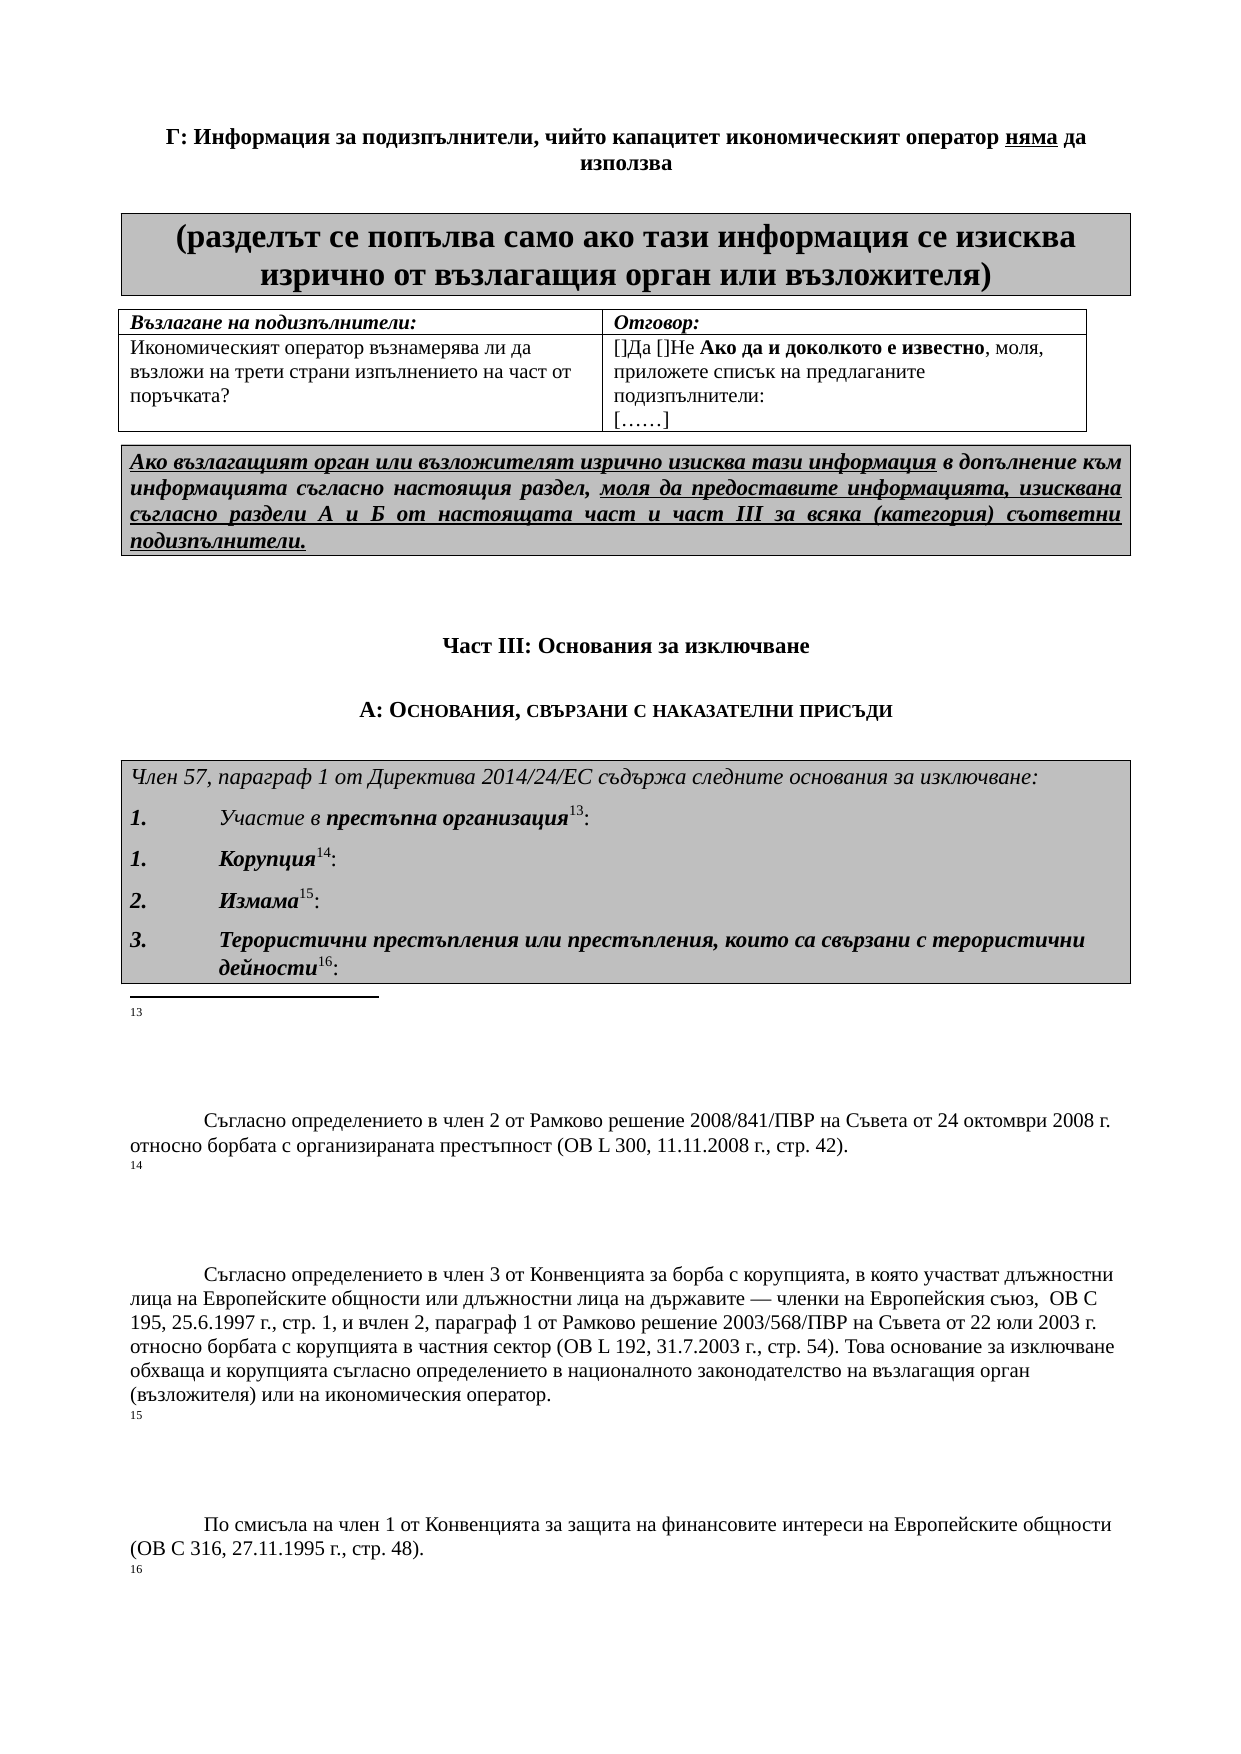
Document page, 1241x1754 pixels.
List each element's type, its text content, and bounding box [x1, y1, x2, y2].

title Ако възлагащият орган или възложителят изрично изисква тази информация в допълнение към информацията съгласно настоящия раздел, моля да предоставите информацията, изисквана съгласно раздели А и Б от настоящата част и част ІІІ за всяка (категория) съответни подизпълнители. [122, 446, 1130, 555]
text Член 57, параграф 1 от Директива 2014/24/ЕС съдържа следните основания за изключване: [122, 761, 1130, 790]
text Терористични престъпления или престъпления, които са свързани с терористични дейности: [122, 923, 1130, 983]
text Корупция: [122, 840, 1130, 872]
table_cell Икономическият оператор възнамерява ли да възложи на трети страни изпълнението на част от поръчката? [119, 335, 602, 431]
table_header Отговор: [603, 310, 1086, 334]
title (разделът се попълва само ако тази информация се изисква изрично от възлагащия орган или възложителя) [122, 214, 1130, 295]
title А: Основания, свързани с наказателни присъди [130, 696, 1122, 723]
table_header Възлагане на подизпълнители: [119, 310, 602, 334]
title Г: Информация за подизпълнители, чийто капацитет икономическият оператор няма да използва [130, 123, 1122, 176]
table_cell []Да []Не Ако да и доколкото е известно, моля, приложете списък на предлаганите подизпълнители: [……] [603, 335, 1086, 431]
title Част III: Основания за изключване [130, 633, 1122, 659]
text Измама: [122, 882, 1130, 913]
list Участие в престъпна организация: [122, 799, 1130, 831]
